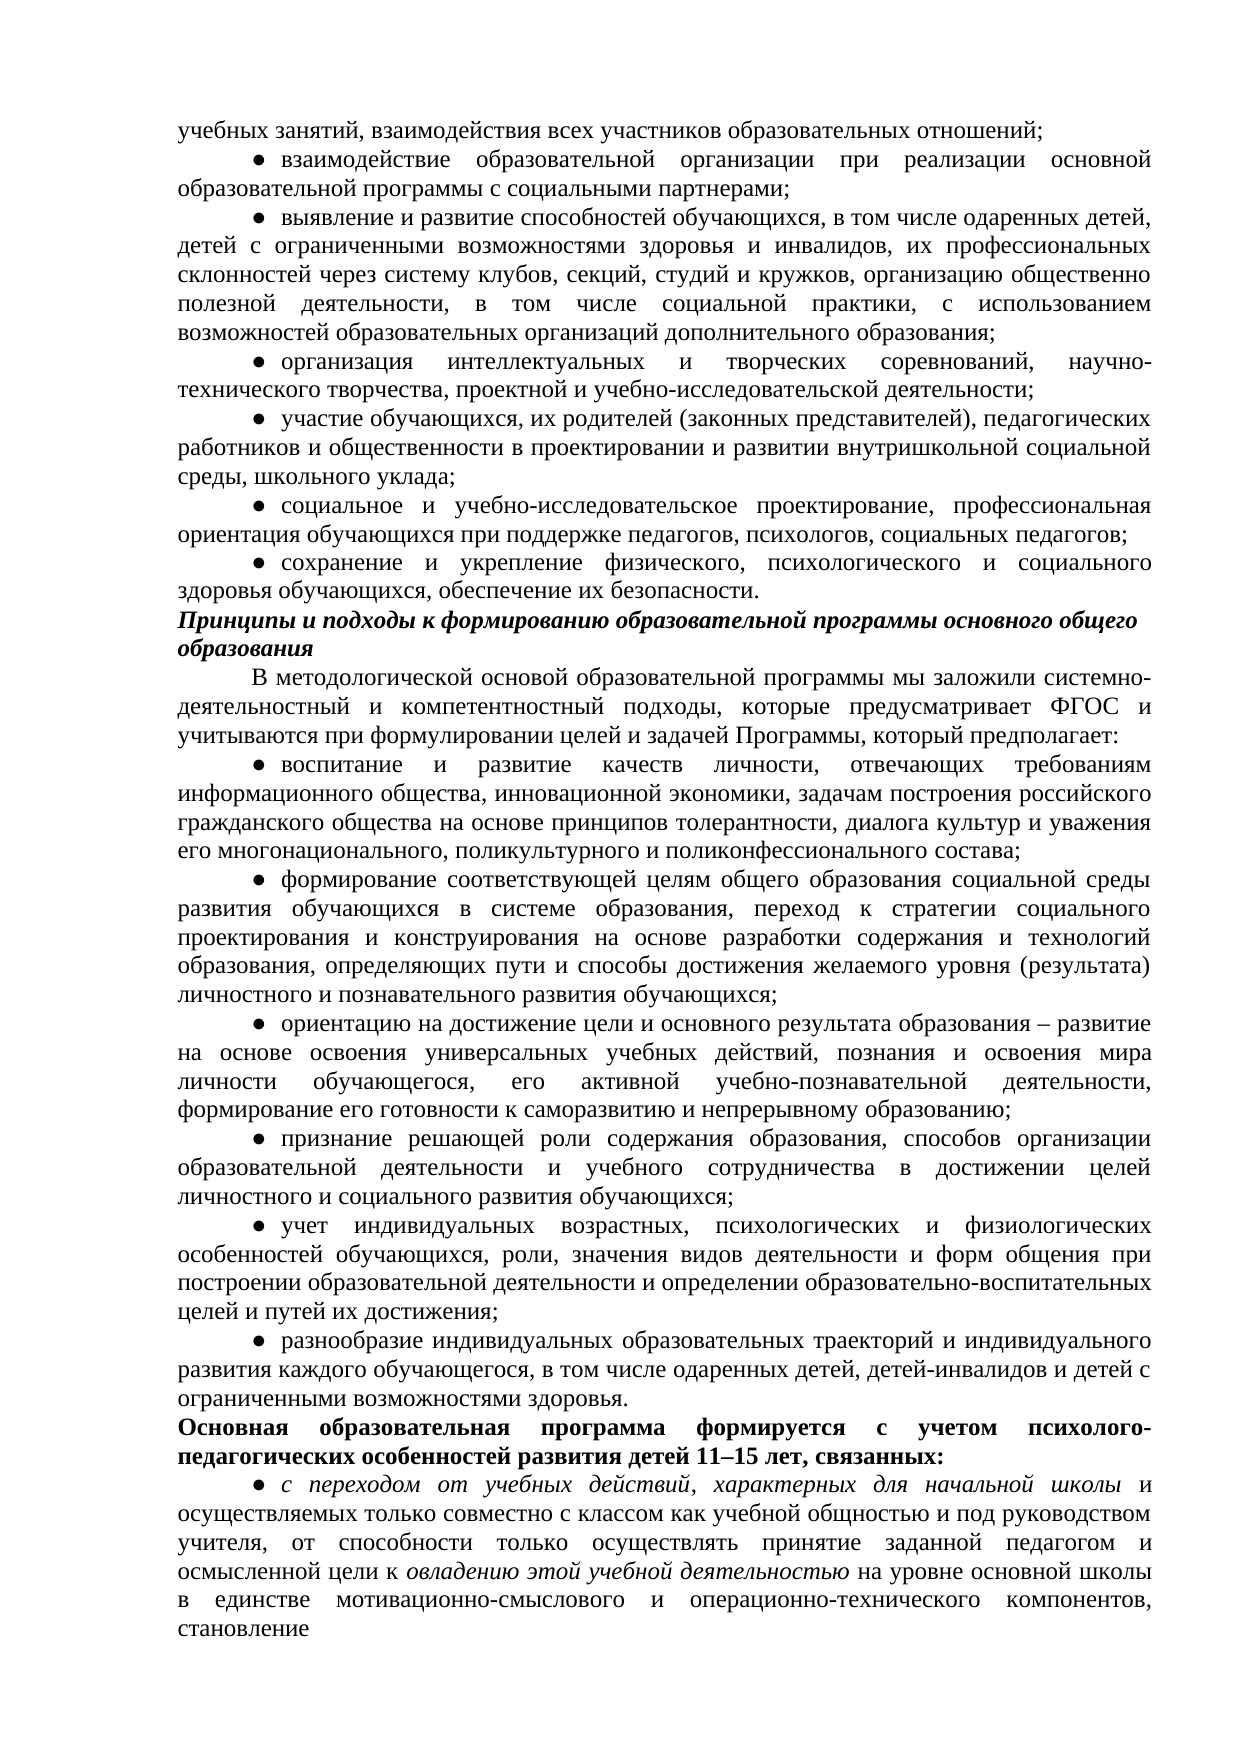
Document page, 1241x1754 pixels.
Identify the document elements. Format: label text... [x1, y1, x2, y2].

list признание решающей роли содержания образования, способов организации образовательной деятельности и учебного сотрудничества в достижении целей личностного и социального развития обучающихся; [177, 1123, 1152, 1210]
list участие обучающихся, их родителей (законных представителей), педагогических работников и общественности в проектировании и развитии внутришкольной социальной среды, школьного уклада; [177, 403, 1151, 490]
list воспитание и развитие качеств личности, отвечающих требованиям информационного общества, инновационной экономики, задачам построения российского гражданского общества на основе принципов толерантности, диалога культур и уважения его многонационального, поликультурного и поликонфессионального состава; [177, 749, 1152, 864]
list с переходом от учебных действий, характерных для начальной школы и осуществляемых только совместно с классом как учебной общностью и под руководством учителя, от способности только осуществлять принятие заданной педагогом и осмысленной цели к овладению этой учебной деятельностью на уровне основной школы в единстве мотивационно-смыслового и операционно-технического компонентов, становление [177, 1469, 1152, 1642]
list сохранение и укрепление физического, психологического и социального здоровья обучающихся, обеспечение их безопасности. [177, 548, 1152, 604]
list формирование соответствующей целям общего образования социальной среды развития обучающихся в системе образования, переход к стратегии социального проектирования и конструирования на основе разработки содержания и технологий образования, определяющих пути и способы достижения желаемого уровня (результата) личностного и познавательного развития обучающихся; [177, 864, 1151, 1008]
subtitle Принципы и подходы к формированию образовательной программы основного общего образования [177, 605, 1163, 662]
text учебных занятий, взаимодействия всех участников образовательных отношений; [177, 115, 1163, 144]
list выявление и развитие способностей обучающихся, в том числе одаренных детей, детей с ограниченными возможностями здоровья и инвалидов, их профессиональных склонностей через систему клубов, секций, студий и кружков, организацию общественно полезной деятельности, в том числе социальной практики, с использованием возможностей образовательных организаций дополнительного образования; [177, 202, 1152, 346]
text Основная образовательная программа формируется с учетом психолого- педагогических особенностей развития детей 11–15 лет, связанных: [177, 1412, 1152, 1469]
list учет индивидуальных возрастных, психологических и физиологических особенностей обучающихся, роли, значения видов деятельности и форм общения при построении образовательной деятельности и определении образовательно-воспитательных целей и путей их достижения; [177, 1210, 1152, 1325]
list социальное и учебно-исследовательское проектирование, профессиональная ориентация обучающихся при поддержке педагогов, психологов, социальных педагогов; [177, 490, 1152, 547]
list ориентацию на достижение цели и основного результата образования – развитие на основе освоения универсальных учебных действий, познания и освоения мира личности обучающегося, его активной учебно-познавательной деятельности, формирование его готовности к саморазвитию и непрерывному образованию; [177, 1008, 1152, 1123]
text В методологической основой образовательной программы мы заложили системно- деятельностный и компетентностный подходы, которые предусматривает ФГОС и учитываются при формулировании целей и задачей Программы, который предполагает: [177, 662, 1152, 748]
list взаимодействие образовательной организации при реализации основной образовательной программы с социальными партнерами; [177, 144, 1152, 202]
list организация интеллектуальных и творческих соревнований, научно-технического творчества, проектной и учебно-исследовательской деятельности; [177, 346, 1152, 403]
list разнообразие индивидуальных образовательных траекторий и индивидуального развития каждого обучающегося, в том числе одаренных детей, детей-инвалидов и детей с ограниченными возможностями здоровья. [177, 1325, 1152, 1411]
